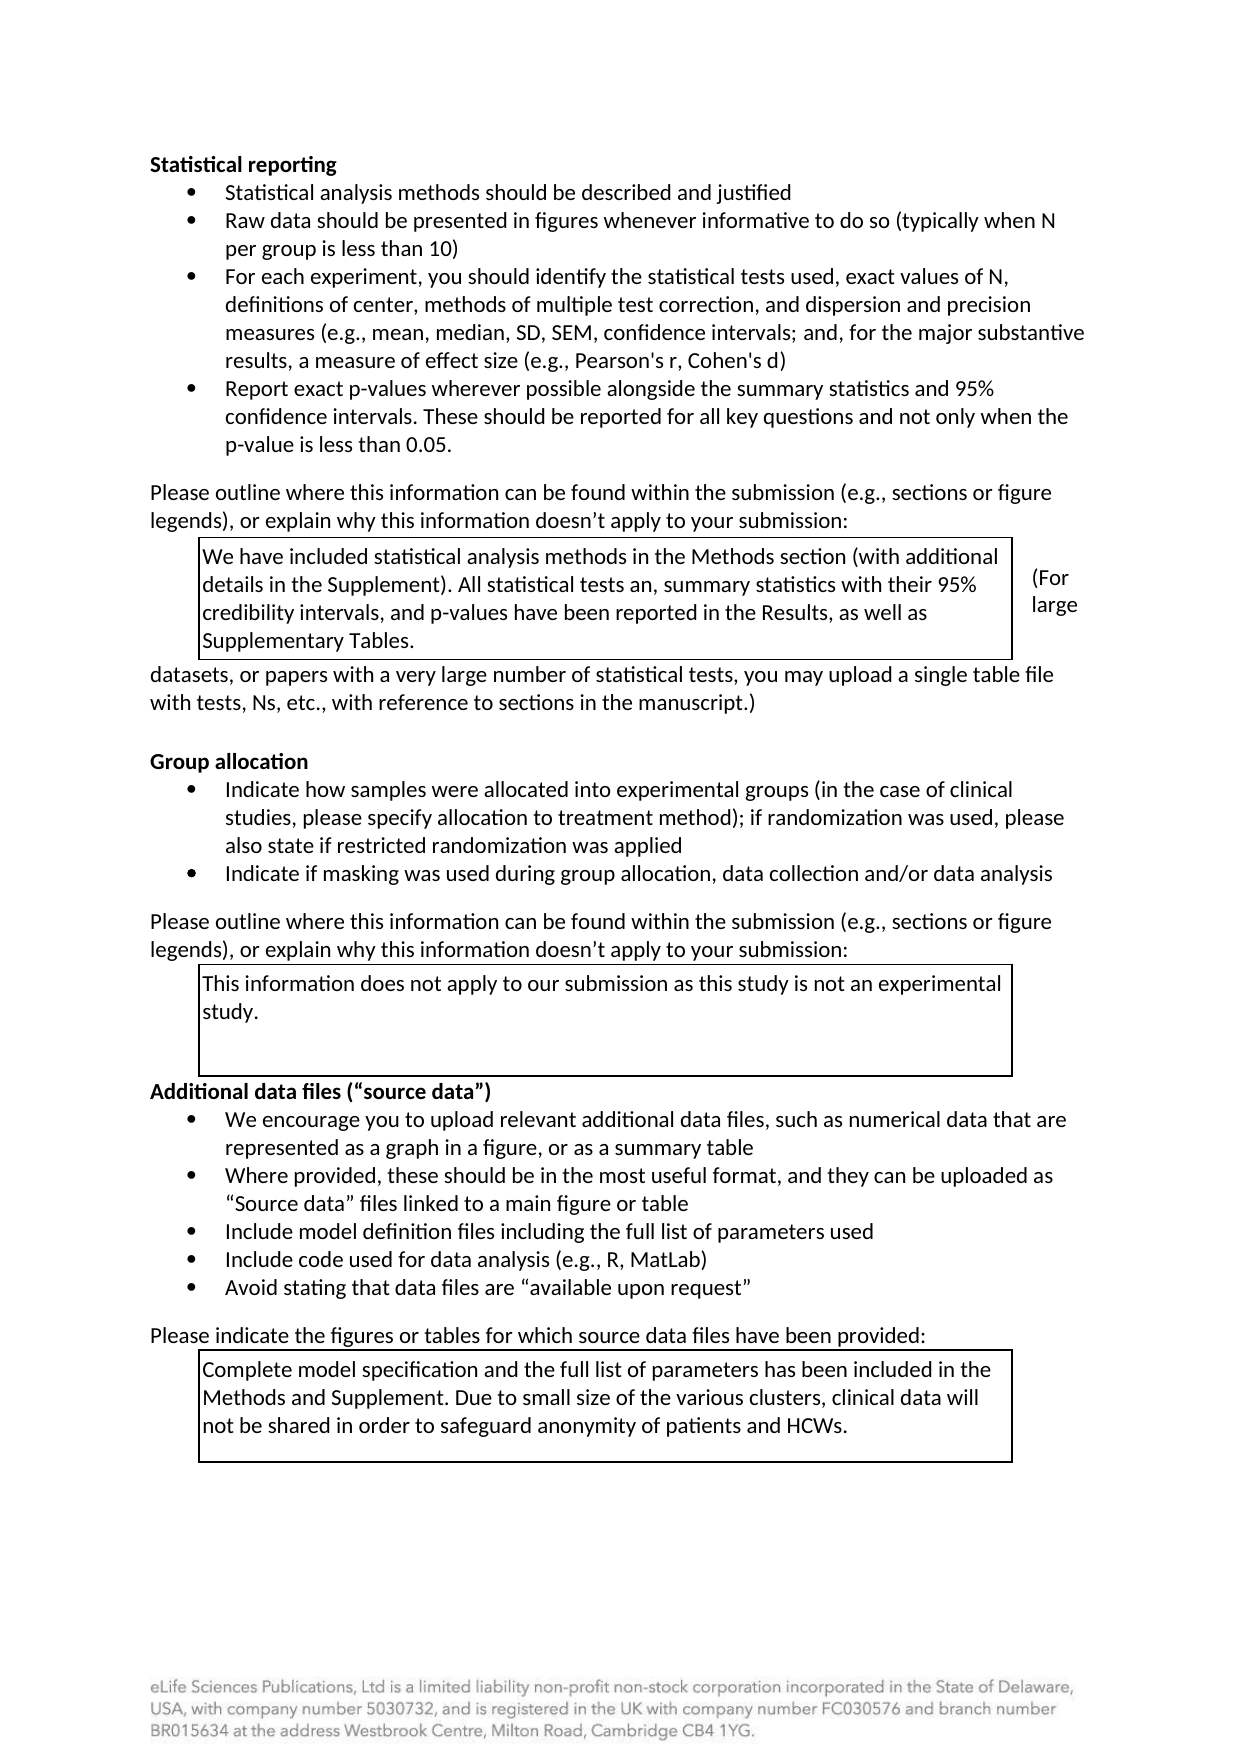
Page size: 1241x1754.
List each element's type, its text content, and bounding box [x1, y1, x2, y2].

text Additional data files (“source data”) [150, 994, 1090, 1105]
picture [0, 1635, 1241, 1754]
list Statistical analysis methods should be described and justified [187, 178, 1090, 206]
list Avoid stating that data files are “available upon request” [187, 1273, 1090, 1301]
text This information does not apply to our submission as this study is not an experimental study. [200, 967, 1011, 1027]
list Indicate if masking was used during group allocation, data collection and/or data analysis [187, 859, 1090, 887]
text Group allocation [150, 747, 1090, 775]
list Include model definition files including the full list of parameters used [187, 1217, 1090, 1245]
list Where provided, these should be in the most useful format, and they can be uploaded as “Source data” files linked to a main figure or table [187, 1161, 1090, 1217]
list Include code used for data analysis (e.g., R, MatLab) [187, 1245, 1090, 1273]
list Report exact p-values wherever possible alongside the summary statistics and 95% confidence intervals. These should be reported for all key questions and not only when the p-value is less than 0.05. [187, 374, 1090, 458]
text Complete model specification and the full list of parameters has been included in the Methods and Supplement. Due to small size of the various clusters, clinical data will not be shared in order to safeguard anonymity of patients and HCWs. [200, 1353, 1011, 1441]
text Please indicate the figures or tables for which source data files have been provided: [150, 1321, 1090, 1349]
list For each experiment, you should identify the statistical tests used, exact values of N, definitions of center, methods of multiple test correction, and dispersion and precision measures (e.g., mean, median, SD, SEM, confidence intervals; and, for the major substantive results, a measure of effect size (e.g., Pearson's r, Cohen's d) [187, 262, 1090, 374]
text We have included statistical analysis methods in the Methods section (with additional details in the Supplement). All statistical tests an, summary statistics with their 95% credibility intervals, and p-values have been reported in the Results, as well as Supplementary Tables. [200, 540, 1011, 657]
text Statistical reporting [150, 150, 1090, 178]
list Indicate how samples were allocated into experimental groups (in the case of clinical studies, please specify allocation to treatment method); if randomization was used, please also state if restricted randomization was applied [187, 775, 1090, 859]
text (For large datasets, or papers with a very large number of statistical tests, you may upload a single table file with tests, Ns, etc., with reference to sections in the manuscript.) [150, 563, 1090, 716]
list Raw data should be presented in figures whenever informative to do so (typically when N per group is less than 10) [187, 206, 1090, 262]
list We encourage you to upload relevant additional data files, such as numerical data that are represented as a graph in a figure, or as a summary table [187, 1105, 1090, 1161]
